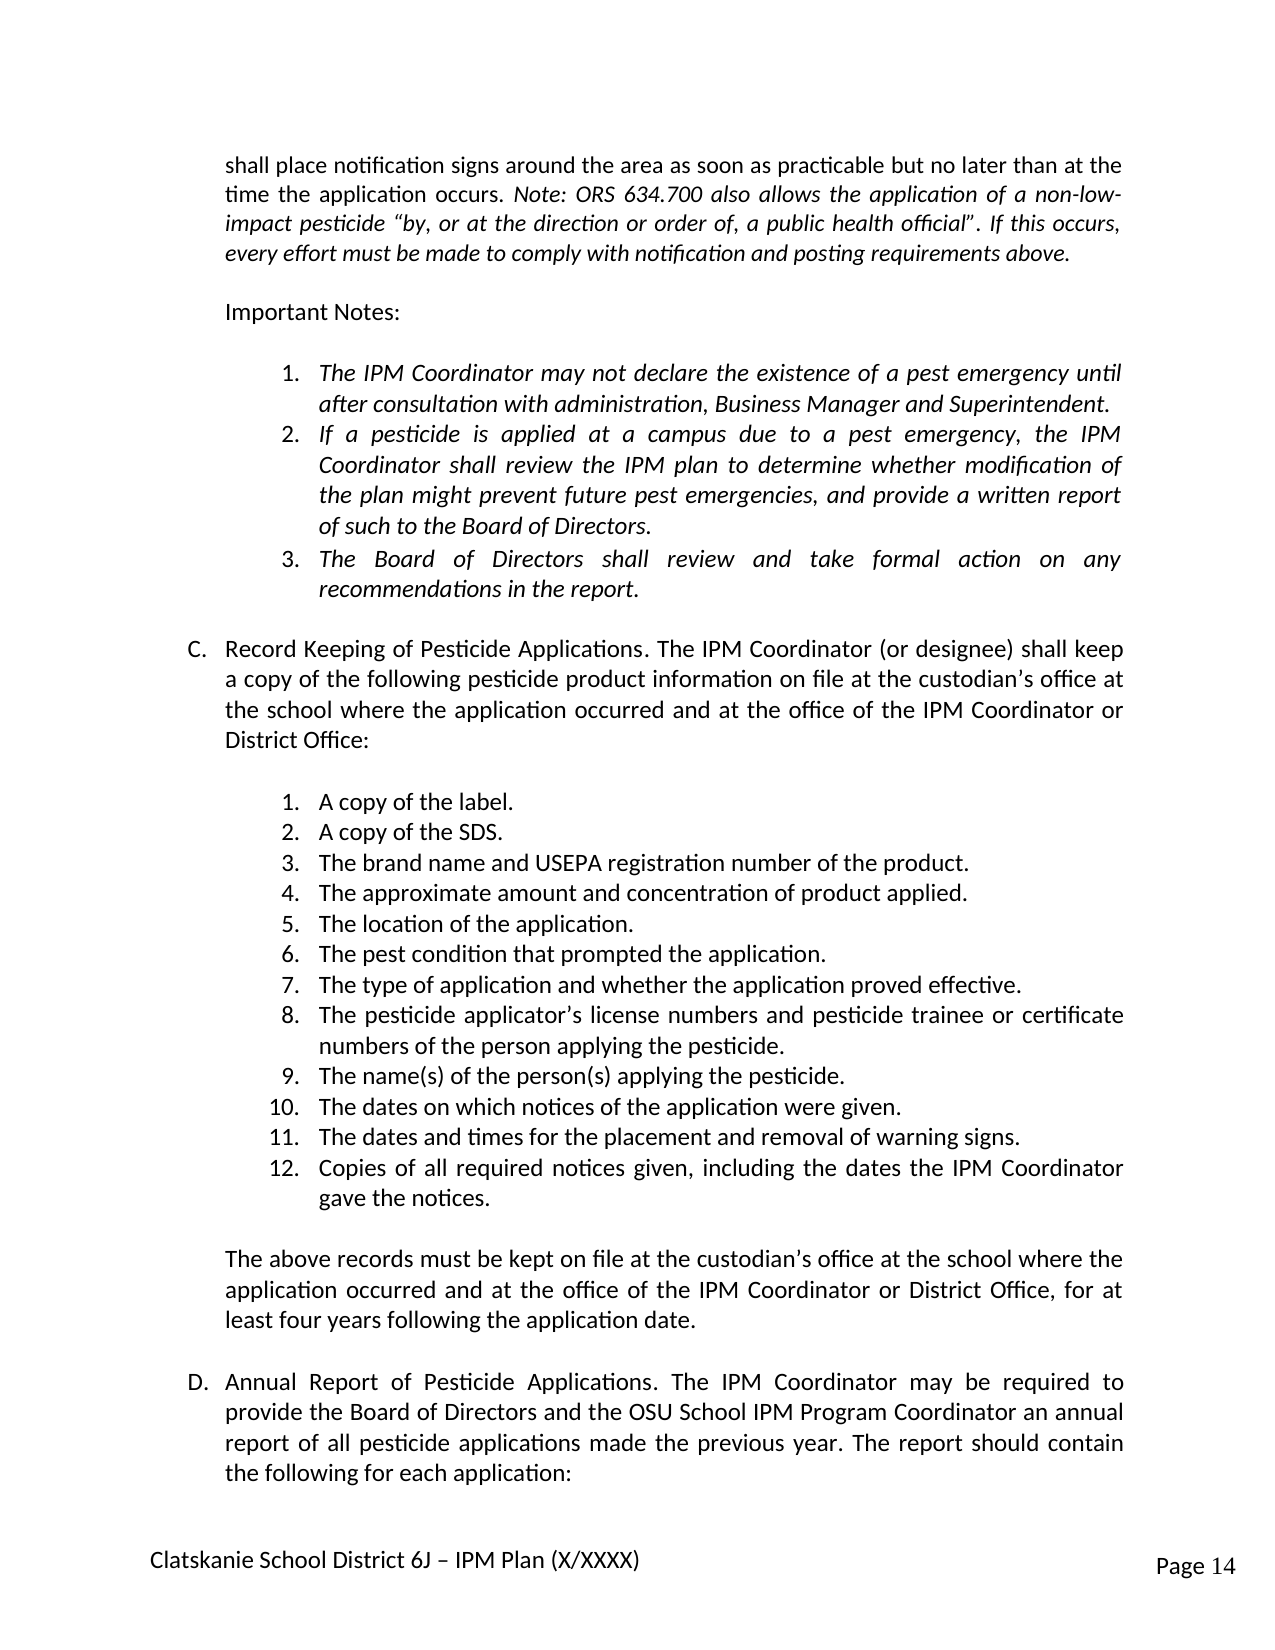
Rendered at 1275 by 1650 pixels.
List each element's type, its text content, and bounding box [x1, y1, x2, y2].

list If a pesticide is applied at a campus due to a pest emergency, the IPM Coordinator shall review the IPM plan to determine whether modification of the plan might prevent future pest emergencies, and provide a written report of such to the Board of Directors. [300, 418, 1125, 541]
list The type of application and whether the application proved effective. [300, 969, 1125, 999]
list The Board of Directors shall review and take formal action on any recommendations in the report. [300, 543, 1125, 604]
text The above records must be kept on file at the custodian’s office at the school where the application occurred and at the office of the IPM Coordinator or District Office, for at least four years following the application date. [225, 1243, 1125, 1335]
list A copy of the SDS. [300, 816, 1125, 847]
list Copies of all required notices given, including the dates the IPM Coordinator gave the notices. [300, 1152, 1125, 1213]
text Important Notes: [225, 296, 1125, 327]
list The location of the application. [300, 908, 1125, 938]
list Annual Report of Pesticide Applications. The IPM Coordinator may be required to provide the Board of Directors and the OSU School IPM Program Coordinator an annual report of all pesticide applications made the previous year. The report should contain the following for each application: [187, 1366, 1125, 1488]
list The dates and times for the placement and removal of warning signs. [300, 1121, 1125, 1152]
list The pest condition that prompted the application. [300, 938, 1125, 969]
list The name(s) of the person(s) applying the pesticide. [300, 1060, 1125, 1091]
list The IPM Coordinator may not declare the existence of a pest emergency until after consultation with administration, Business Manager and Superintendent. [300, 357, 1125, 418]
list The approximate amount and concentration of product applied. [300, 877, 1125, 908]
list The brand name and USEPA registration number of the product. [300, 847, 1125, 877]
list Record Keeping of Pesticide Applications. The IPM Coordinator (or designee) shall keep a copy of the following pesticide product information on file at the custodian’s office at the school where the application occurred and at the office of the IPM Coordinator or District Office: [187, 633, 1125, 755]
list A copy of the label. [300, 786, 1125, 816]
list The dates on which notices of the application were given. [300, 1091, 1125, 1121]
list The pesticide applicator’s license numbers and pesticide trainee or certificate numbers of the person applying the pesticide. [300, 999, 1125, 1060]
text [225, 150, 1125, 267]
